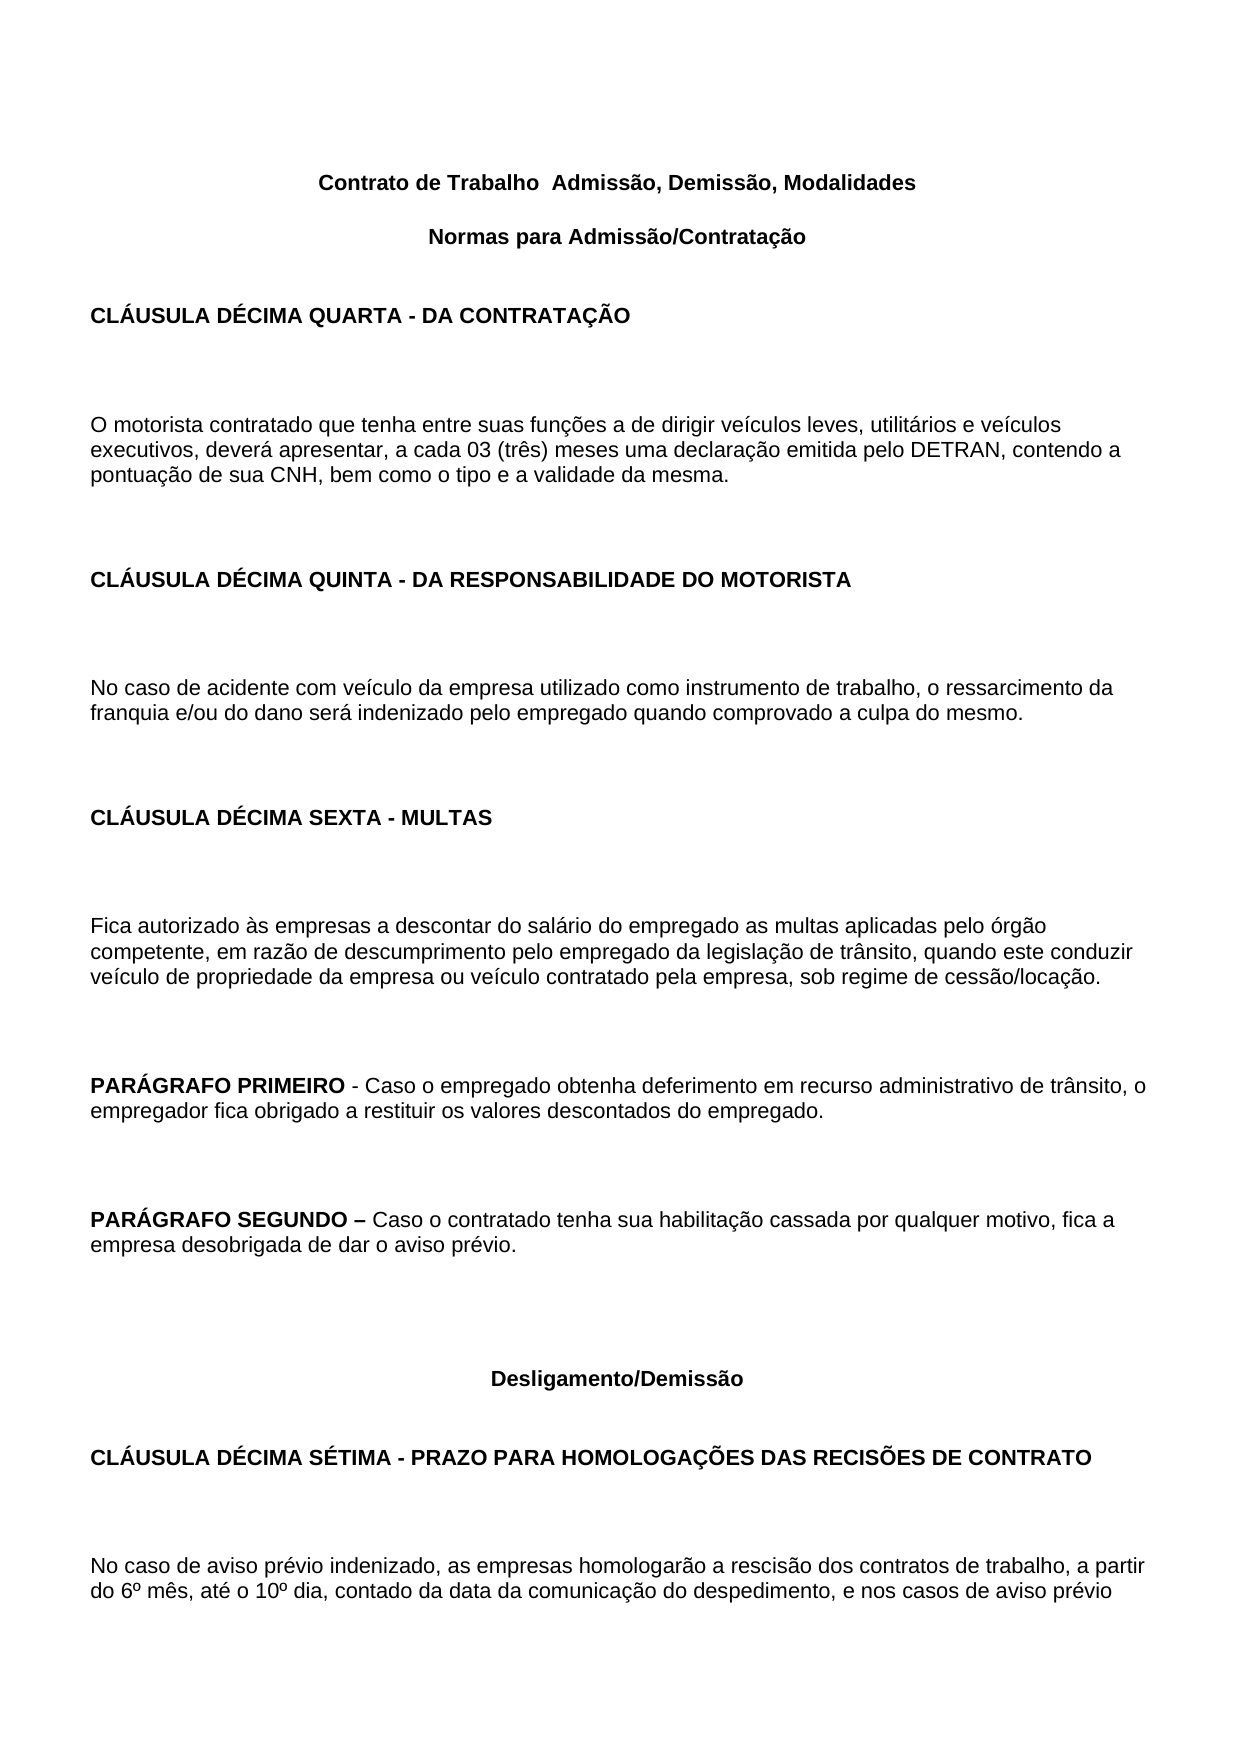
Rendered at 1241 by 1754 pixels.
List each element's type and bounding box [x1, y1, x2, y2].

table_header [89, 118, 1152, 1605]
